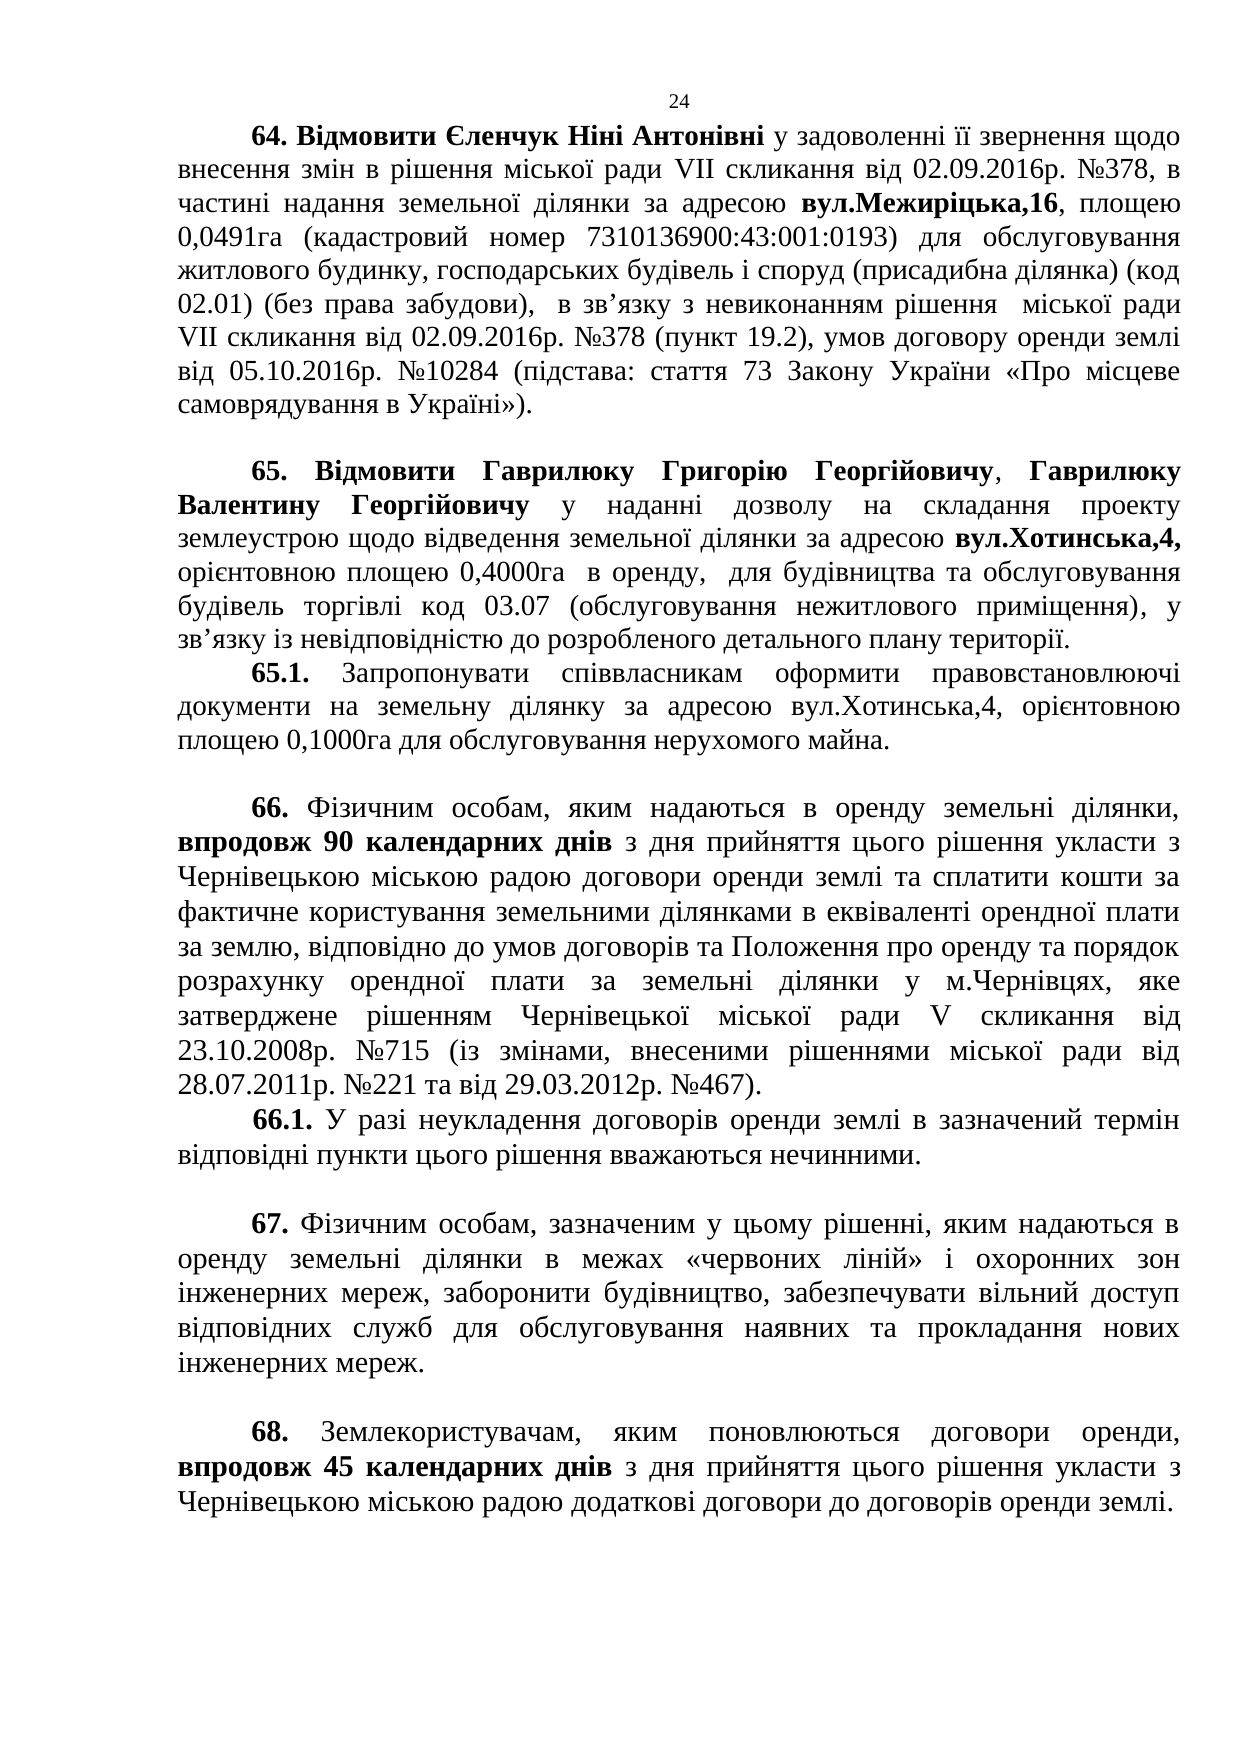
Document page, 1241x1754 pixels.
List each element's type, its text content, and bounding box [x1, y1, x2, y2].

text 64. Відмовити Єленчук Ніні Антонівні у задоволенні її звернення щодо внесення змін в рішення міської ради VІІ скликання від 02.09.2016р. №378, в частині надання земельної ділянки за адресою вул.Межиріцька,16, площею 0,0491га (кадастровий номер 7310136900:43:001:0193) для обслуговування житлового будинку, господарських будівель і споруд (присадибна ділянка) (код 02.01) (без права забудови), в зв’язку з невиконанням рішення міської ради VІІ скликання від 02.09.2016р. №378 (пункт 19.2), умов договору оренди землі від 05.10.2016р. №10284 (підстава: стаття 73 Закону України «Про місцеве самоврядування в Україні»). [177, 118, 1181, 420]
text 66.1. У разі неукладення договорів оренди землі в зазначений термін відповідні пункти цього рішення вважаються нечинними. [177, 1101, 1181, 1171]
text 68. Землекористувачам, яким поновлюються договори оренди, впродовж 45 календарних днів з дня прийняття цього рішення укласти з Чернівецькою міською радою додаткові договори до договорів оренди землі. [177, 1413, 1181, 1517]
text 66. Фізичним особам, яким надаються в оренду земельні ділянки, впродовж 90 календарних днів з дня прийняття цього рішення укласти з Чернівецькою міською радою договори оренди землі та сплатити кошти за фактичне користування земельними ділянками в еквіваленті орендної плати за землю, відповідно до умов договорів та Положення про оренду та порядок розрахунку орендної плати за земельні ділянки у м.Чернівцях, яке затверджене рішенням Чернівецької міської ради V скликання від 23.10.2008р. №715 (із змінами, внесеними рішеннями міської ради від 28.07.2011р. №221 та від 29.03.2012р. №467). [177, 789, 1181, 1101]
text 67. Фізичним особам, зазначеним у цьому рішенні, яким надаються в оренду земельні ділянки в межах «червоних ліній» і охоронних зон інженерних мереж, заборонити будівництво, забезпечувати вільний доступ відповідних служб для обслуговування наявних та прокладання нових інженерних мереж. [177, 1205, 1181, 1379]
text 65.1. Запропонувати співвласникам оформити правовстановлюючі документи на земельну ділянку за адресою вул.Хотинська,4, орієнтовною площею 0,1000га для обслуговування нерухомого майна. [177, 655, 1181, 755]
text 65. Відмовити Гаврилюку Григорію Георгійовичу, Гаврилюку Валентину Георгійовичу у наданні дозволу на складання проекту землеустрою щодо відведення земельної ділянки за адресою вул.Хотинська,4, орієнтовною площею 0,4000га в оренду, для будівництва та обслуговування будівель торгівлі код 03.07 (обслуговування нежитлового приміщення), у зв’язку із невідповідністю до розробленого детального плану території. [177, 453, 1181, 655]
